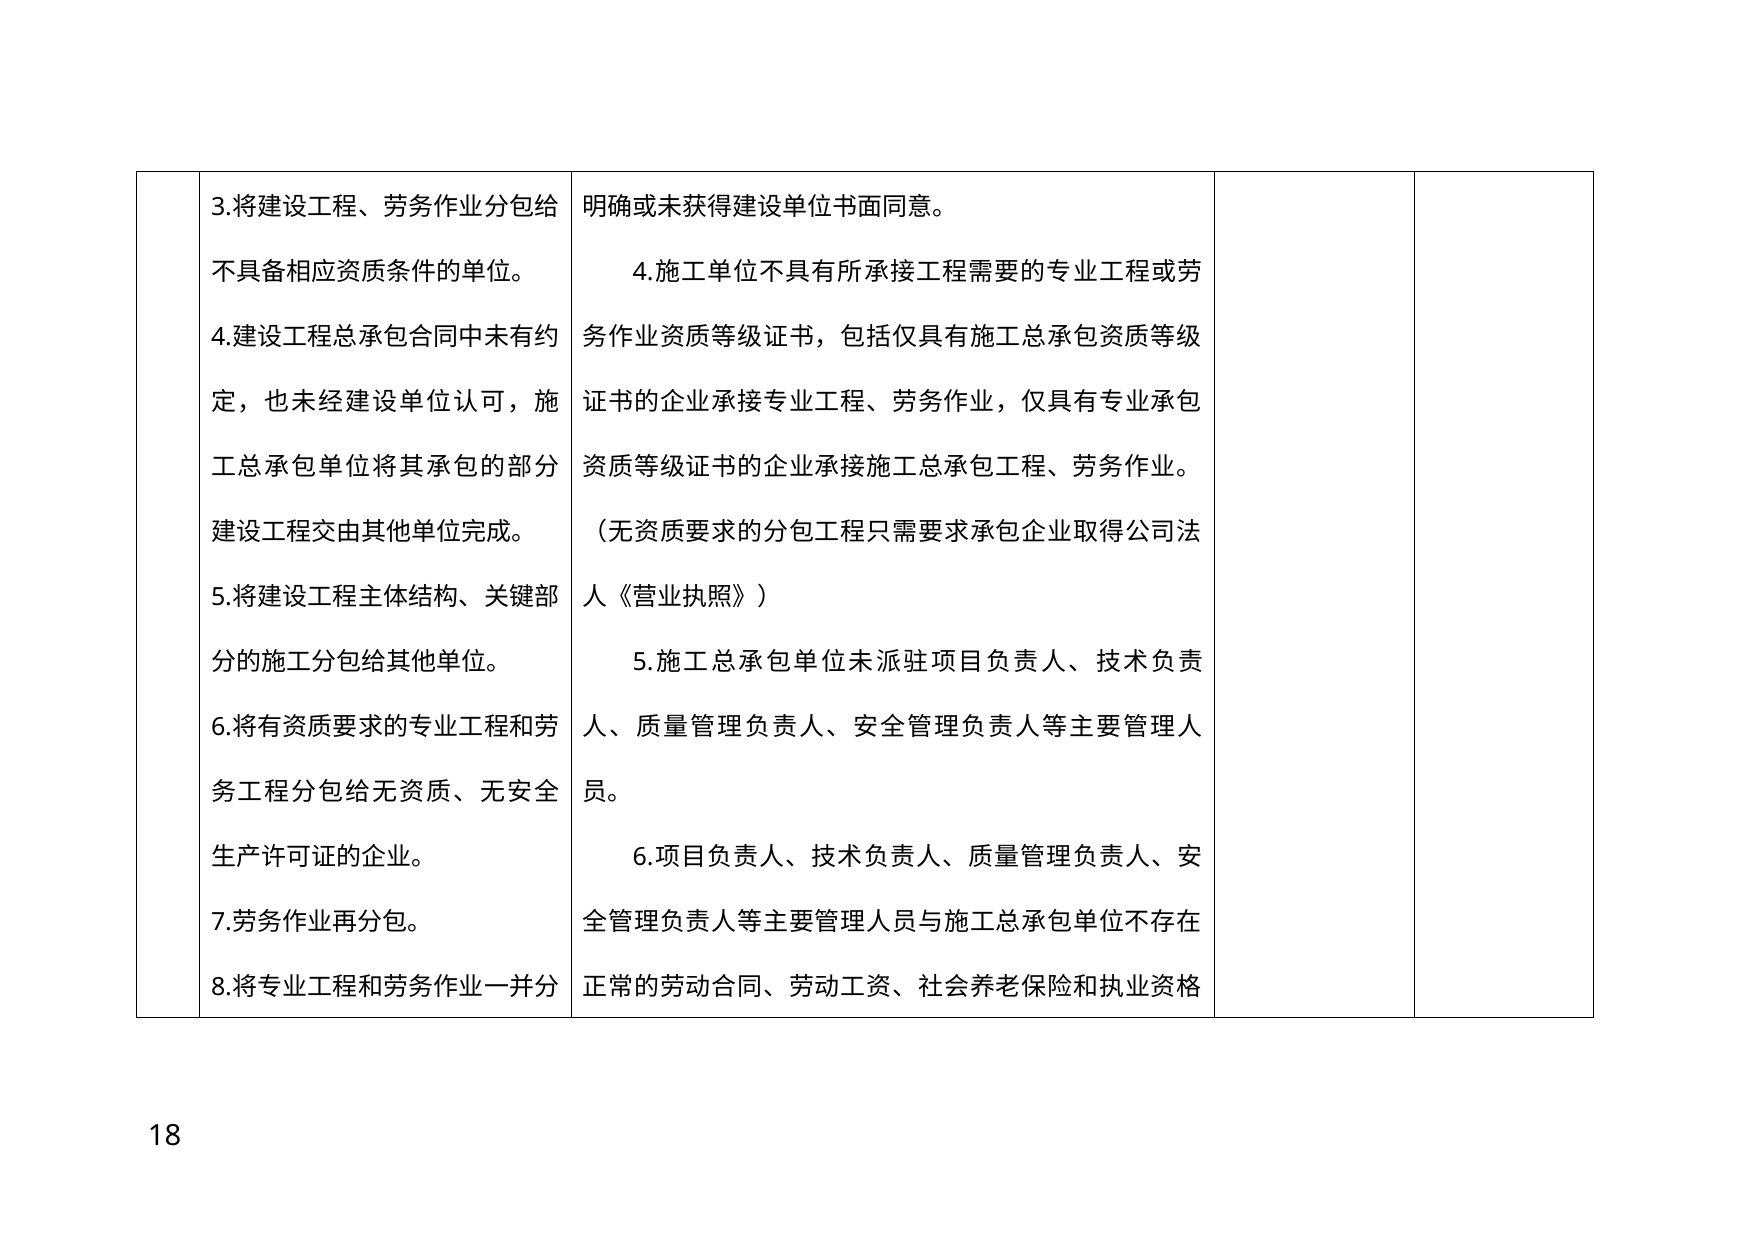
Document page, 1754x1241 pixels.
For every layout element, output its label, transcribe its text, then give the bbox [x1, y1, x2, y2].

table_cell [572, 172, 1214, 1017]
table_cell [1415, 172, 1593, 1017]
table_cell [1215, 172, 1414, 1017]
table_cell 1 [137, 172, 199, 1017]
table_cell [200, 172, 571, 1017]
